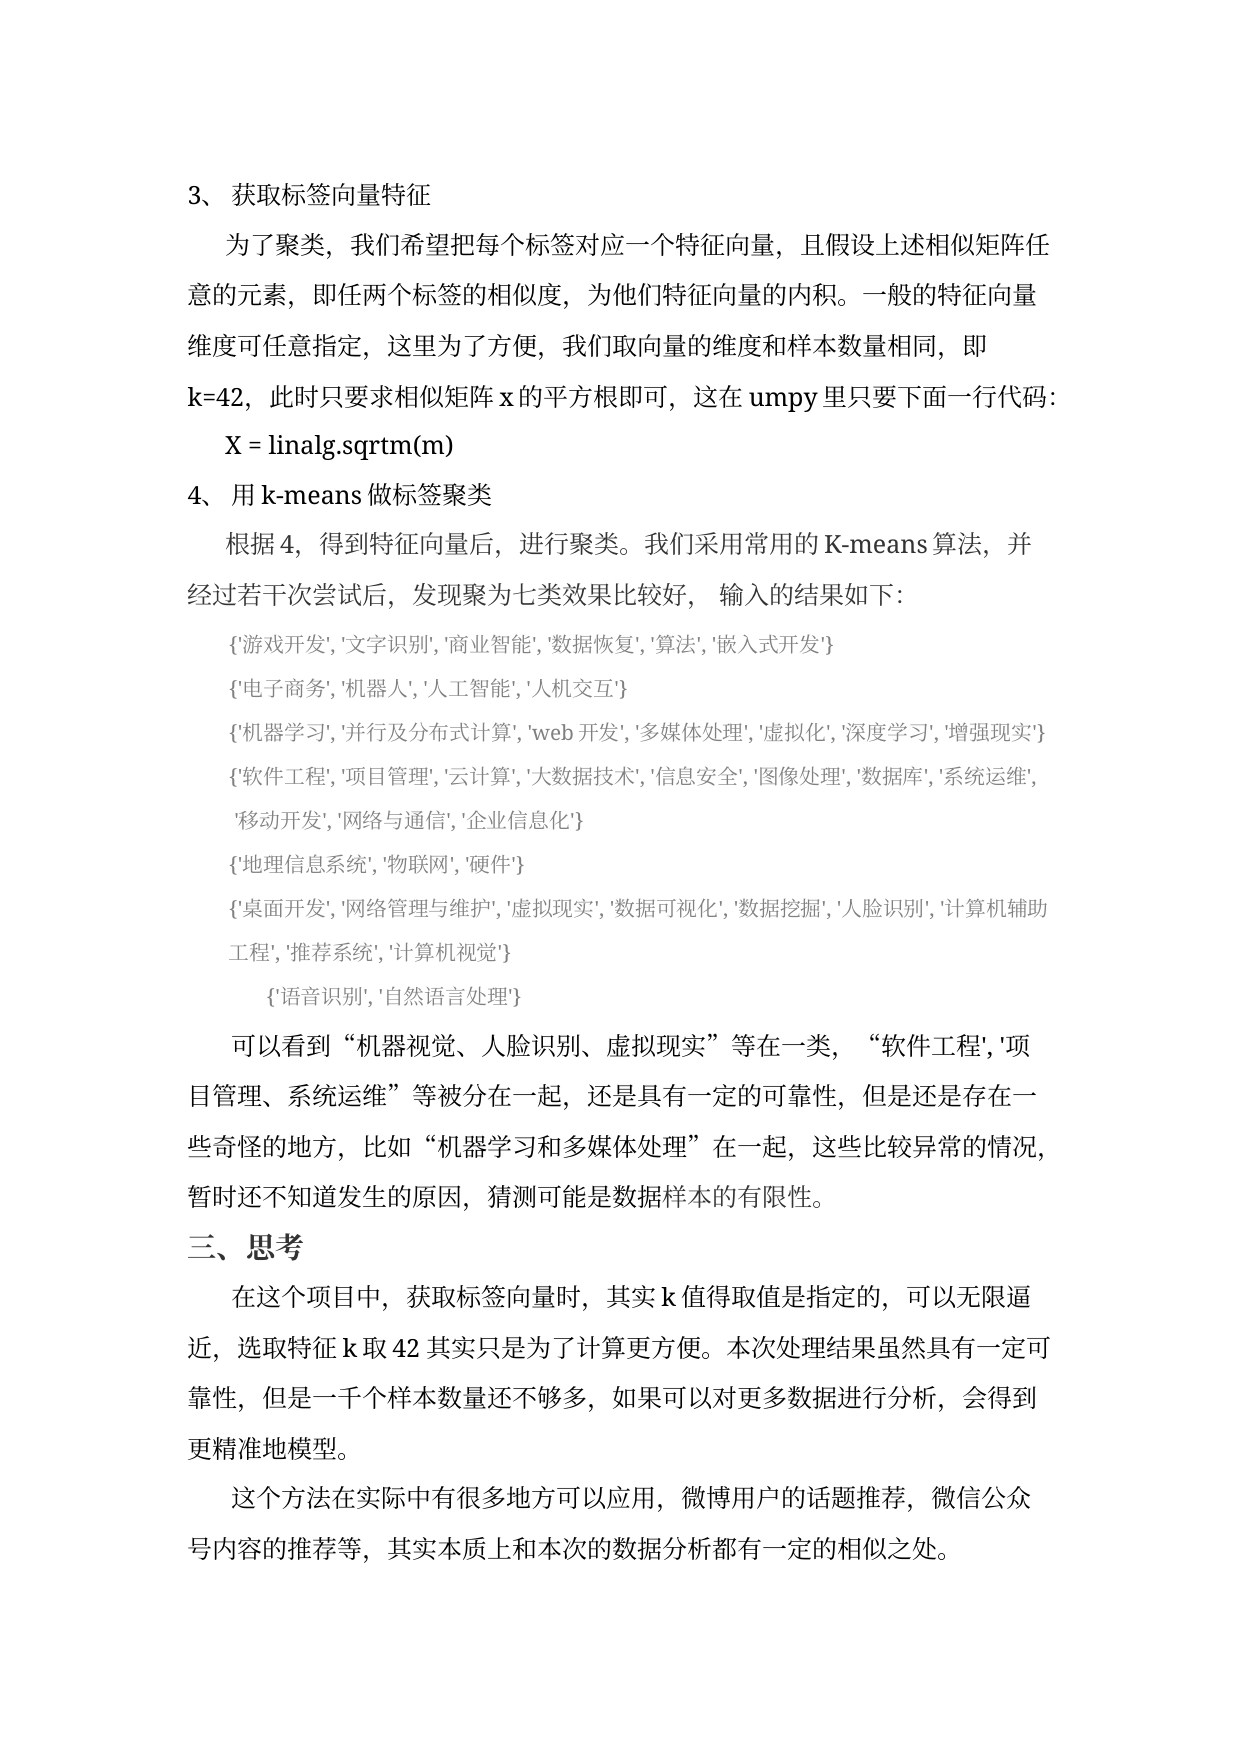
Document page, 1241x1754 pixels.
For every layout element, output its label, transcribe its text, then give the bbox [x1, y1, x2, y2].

text {'桌面开发', '网络管理与维护', '虚拟现实', '数据可视化', '数据挖掘', '人脸识别', '计算机辅助工程', '推荐系统', '计算机视觉'} [229, 886, 1053, 974]
text {'软件工程', '项目管理', '云计算', '大数据技术', '信息安全', '图像处理', '数据库', '系统运维', '移动开发', '网络与通信', '企业信息化'} [229, 753, 1053, 841]
text 在这个项目中，获取标签向量时，其实k值得取值是指定的，可以无限逼近，选取特征k取42 其实只是为了计算更方便。本次处理结果虽然具有一定可靠性，但是一千个样本数量还不够多，如果可以对更多数据进行分析，会得到更精准地模型。 [187, 1274, 1053, 1470]
text 可以看到“机器视觉、人脸识别、虚拟现实”等在一类，“软件工程', '项目管理、系统运维”等被分在一起，还是具有一定的可靠性，但是还是存在一些奇怪的地方，比如“机器学习和多媒体处理”在一起，这些比较异常的情况，暂时还不知道发生的原因，猜测可能是数据样本的有限性。 [187, 1022, 1053, 1218]
text 为了聚类，我们希望把每个标签对应一个特征向量，且假设上述相似矩阵任意的元素，即任两个标签的相似度，为他们特征向量的内积。一般的特征向量维度可任意指定，这里为了方便，我们取向量的维度和样本数量相同，即k=42，此时只要求相似矩阵x的平方根即可，这在umpy里只要下面一行代码： [187, 221, 1053, 417]
text 根据4，得到特征向量后，进行聚类。我们采用常用的K-means算法，并经过若干次尝试后，发现聚为七类效果比较好， 输入的结果如下： [187, 521, 1053, 616]
text X = linalg.sqrtm(m) [187, 423, 1053, 467]
list 获取标签向量特征 [187, 172, 1053, 216]
text {'电子商务', '机器人', '人工智能', '人机交互'} [229, 665, 1053, 709]
text {'游戏开发', '文字识别', '商业智能', '数据恢复', '算法', '嵌入式开发'} [229, 621, 1053, 665]
text 这个方法在实际中有很多地方可以应用，微博用户的话题推荐，微信公众号内容的推荐等，其实本质上和本次的数据分析都有一定的相似之处。 [187, 1475, 1053, 1570]
text {'地理信息系统', '物联网', '硬件'} [229, 841, 1053, 886]
text {'机器学习', '并行及分布式计算', 'web开发', '多媒体处理', '虚拟化', '深度学习', '增强现实'} [229, 709, 1053, 753]
list 用k-means做标签聚类 [187, 472, 1053, 516]
text {'语音识别', '自然语言处理'} [229, 974, 1053, 1018]
text 三、思考 [187, 1223, 1053, 1267]
